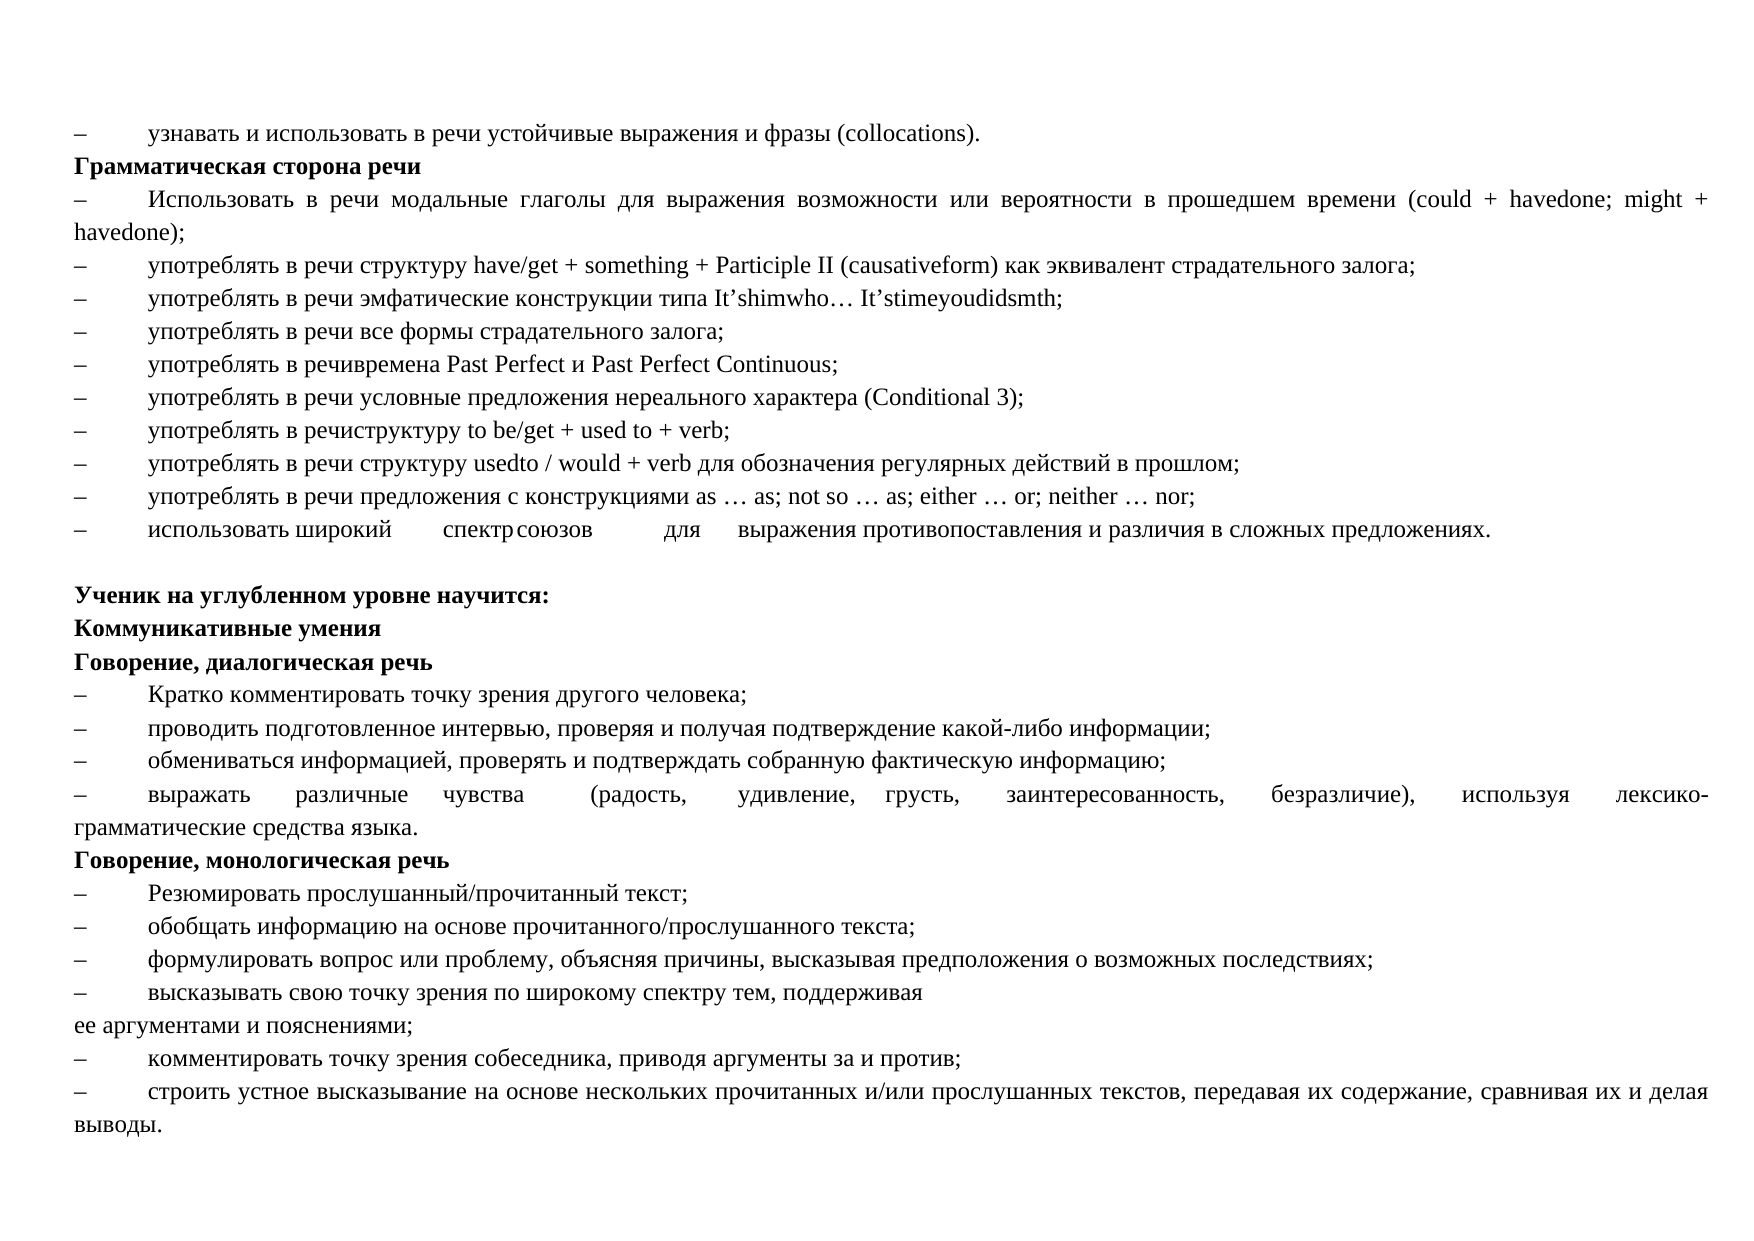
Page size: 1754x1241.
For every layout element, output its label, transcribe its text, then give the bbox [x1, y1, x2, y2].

text – строить устное высказывание на основе нескольких прочитанных и/или прослушанных текстов, передавая их содержание, сравнивая их и делая выводы. [74, 1076, 1709, 1138]
text – выражать различные чувства (радость, удивление, грусть, заинтересованность, безразличие), используя лексико-грамматические средства языка. [74, 779, 1709, 840]
text – употреблять в речи все формы страдательного залога; [74, 316, 1709, 345]
text – употреблять в речи условные предложения нереального характера (Conditional 3); [74, 382, 1709, 411]
text – узнавать и использовать в речи устойчивые выражения и фразы (collocations). [74, 118, 1709, 147]
text – употреблять в речи предложения с конструкциями as … as; not so … as; either … or; neither … nor; [74, 481, 1709, 510]
text – высказывать свою точку зрения по широкому спектру тем, поддерживая [74, 977, 1709, 1006]
text – употреблять в речиструктуру to be/get + used to + verb; [74, 415, 1709, 444]
text – комментировать точку зрения собеседника, приводя аргументы за и против; [74, 1043, 1709, 1072]
text – употреблять в речи структуру have/get + something + Participle II (causativeform) как эквивалент страдательного залога; [74, 250, 1709, 279]
text – использовать широкий спектр союзов для выражения противопоставления и различия в сложных предложениях. [74, 514, 1709, 543]
text – употреблять в речи структуру usedto / would + verb для обозначения регулярных действий в прошлом; [74, 448, 1709, 477]
text Ученик на углубленном уровне научится: [74, 581, 1709, 609]
text Коммуникативные умения [74, 613, 1709, 642]
text – Использовать в речи модальные глаголы для выражения возможности или вероятности в прошедшем времени (could + havedone; might + havedone); [74, 184, 1709, 246]
text Грамматическая сторона речи [74, 151, 1709, 180]
text – употреблять в речи эмфатические конструкции типа It’shimwho… It’stimeyoudidsmth; [74, 283, 1709, 312]
text – формулировать вопрос или проблему, объясняя причины, высказывая предположения о возможных последствиях; [74, 944, 1709, 972]
text Говорение, диалогическая речь [74, 647, 1709, 675]
text – обобщать информацию на основе прочитанного/прослушанного текста; [74, 911, 1709, 939]
text Говорение, монологическая речь [74, 845, 1709, 873]
text – Кратко комментировать точку зрения другого человека; [74, 679, 1709, 708]
text – употреблять в речивремена Past Perfect и Past Perfect Continuous; [74, 349, 1709, 378]
text – обмениваться информацией, проверять и подтверждать собранную фактическую информацию; [74, 746, 1709, 774]
text ее аргументами и пояснениями; [74, 1010, 1709, 1038]
text – Резюмировать прослушанный/прочитанный текст; [74, 878, 1709, 906]
text – проводить подготовленное интервью, проверяя и получая подтверждение какой-либо информации; [74, 713, 1709, 741]
